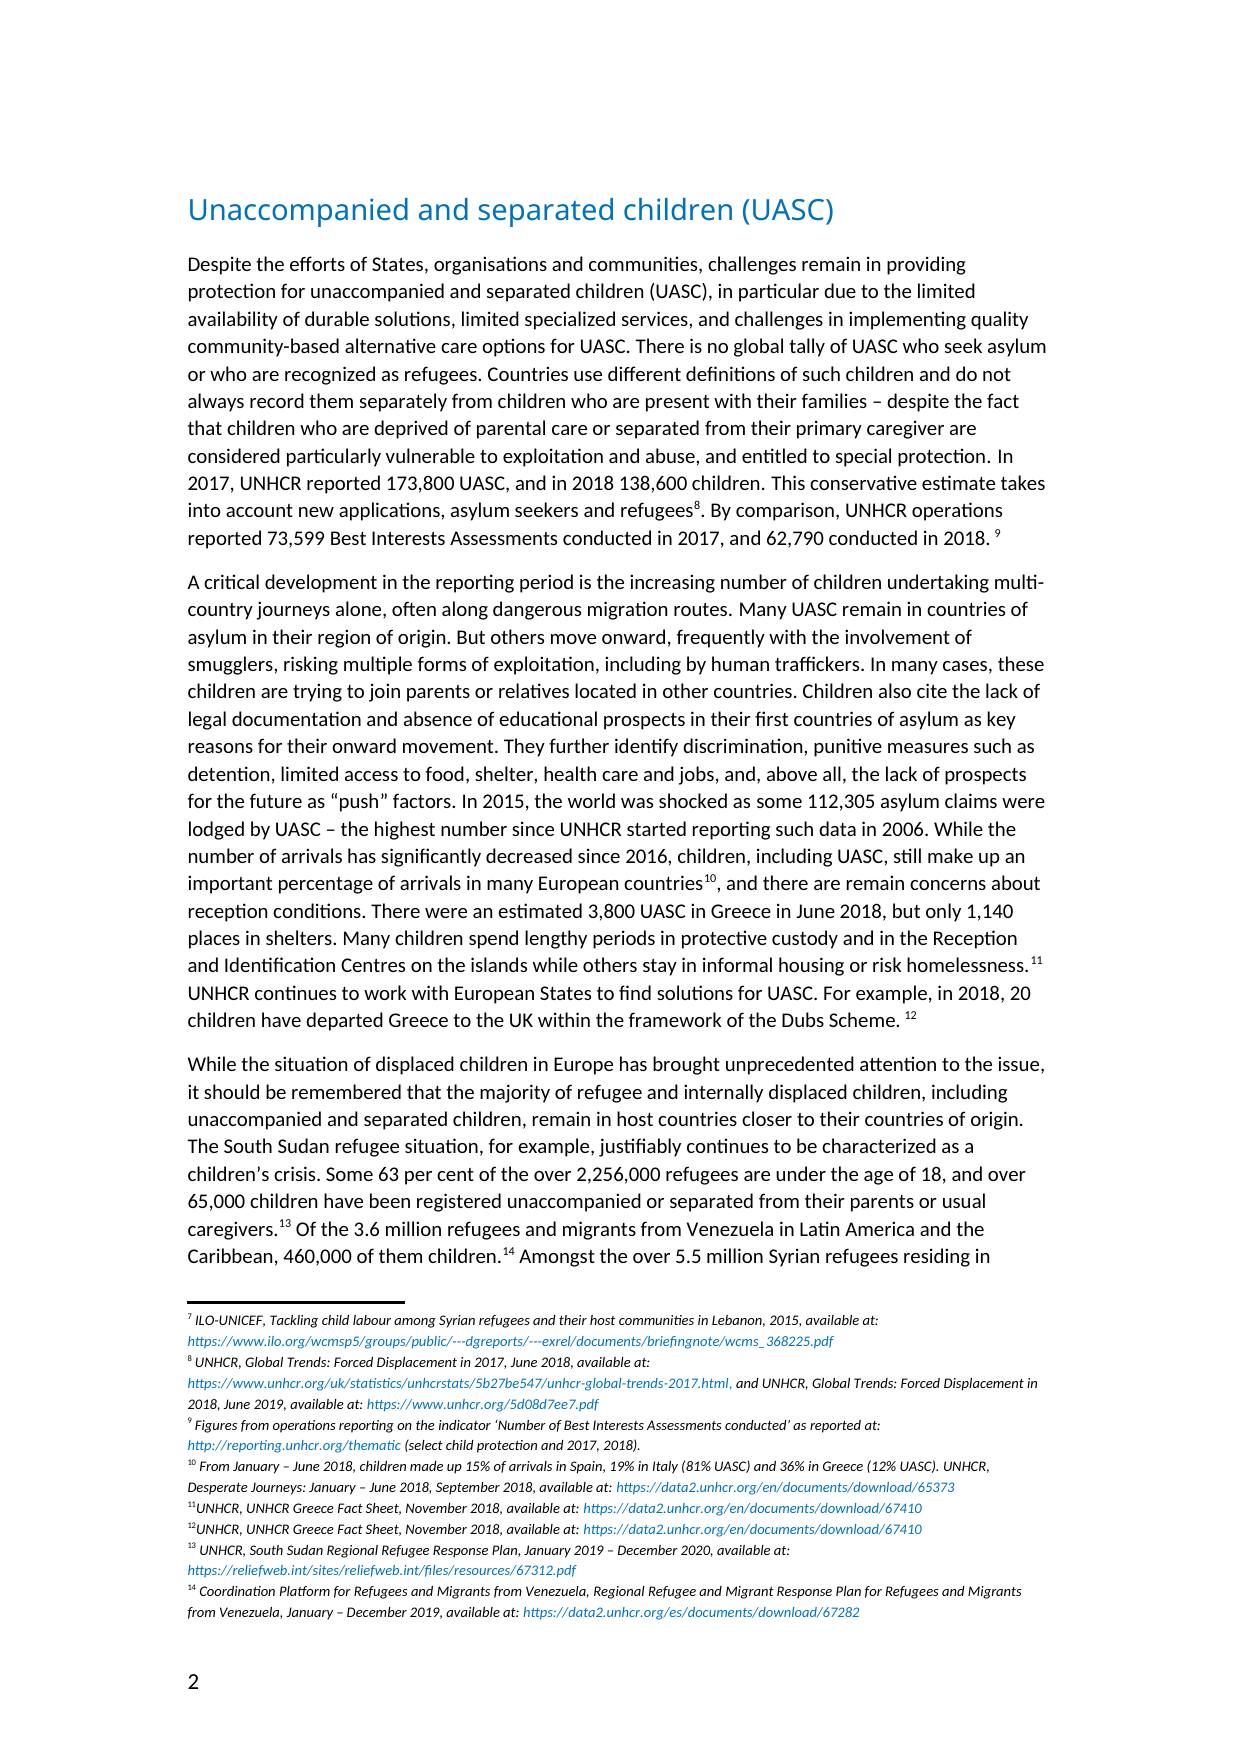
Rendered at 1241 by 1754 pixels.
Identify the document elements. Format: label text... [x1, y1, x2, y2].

subtitle Unaccompanied and separated children (UASC) [187, 189, 1053, 229]
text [187, 1052, 1053, 1269]
text Despite the efforts of States, organisations and communities, challenges remain in providing protection for unaccompanied and separated children (UASC), in particular due to the limited availability of durable solutions, limited specialized services, and challenges in implementing quality community-based alternative care options for UASC. There is no global tally of UASC who seek asylum or who are recognized as refugees. Countries use different definitions of such children and do not always record them separately from children who are present with their families – despite the fact that children who are deprived of parental care or separated from their primary caregiver are considered particularly vulnerable to exploitation and abuse, and entitled to special protection. In 2017, UNHCR reported 173,800 UASC, and in 2018 138,600 children. This conservative estimate takes into account new applications, asylum seekers and refugees. By comparison, UNHCR operations reported 73,599 Best Interests Assessments conducted in 2017, and 62,790 conducted in 2018. [187, 251, 1053, 551]
text A critical development in the reporting period is the increasing number of children undertaking multi-country journeys alone, often along dangerous migration routes. Many UASC remain in countries of asylum in their region of origin. But others move onward, frequently with the involvement of smugglers, risking multiple forms of exploitation, including by human traffickers. In many cases, these children are trying to join parents or relatives located in other countries. Children also cite the lack of legal documentation and absence of educational prospects in their first countries of asylum as key reasons for their onward movement. They further identify discrimination, punitive measures such as detention, limited access to food, shelter, health care and jobs, and, above all, the lack of prospects for the future as “push” factors. In 2015, the world was shocked as some 112,305 asylum claims were lodged by UASC – the highest number since UNHCR started reporting such data in 2006. While the number of arrivals has significantly decreased since 2016, children, including UASC, still make up an important percentage of arrivals in many European countries, and there are remain concerns about reception conditions. There were an estimated 3,800 UASC in Greece in June 2018, but only 1,140 places in shelters. Many children spend lengthy periods in protective custody and in the Reception and Identification Centres on the islands while others stay in informal housing or risk homelessness. UNHCR continues to work with European States to find solutions for UASC. For example, in 2018, 20 children have departed Greece to the UK within the framework of the Dubs Scheme. [187, 569, 1053, 1033]
